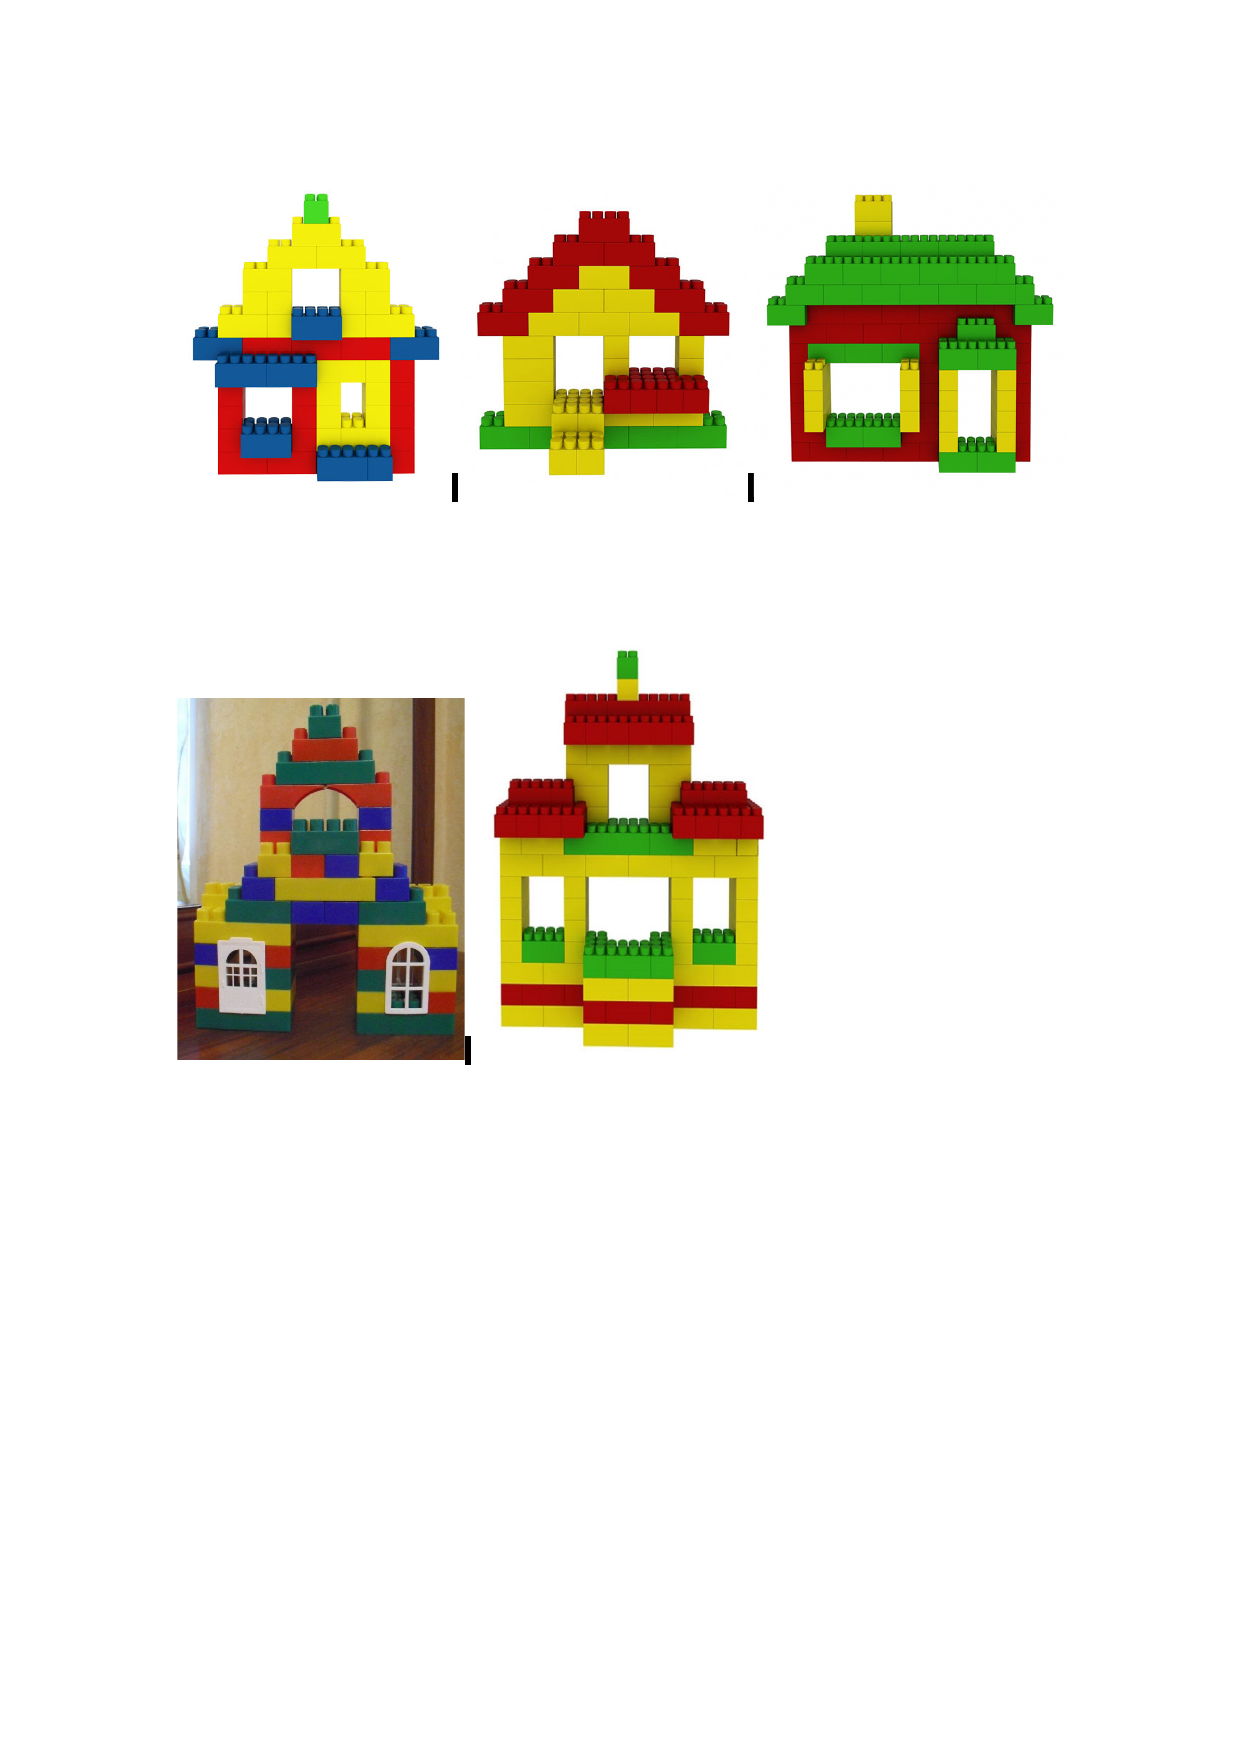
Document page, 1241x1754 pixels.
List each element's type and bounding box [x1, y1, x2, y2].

picture [177, 698, 465, 1060]
picture [177, 184, 453, 497]
picture [471, 634, 790, 1060]
picture [753, 177, 1067, 497]
picture [458, 194, 748, 497]
